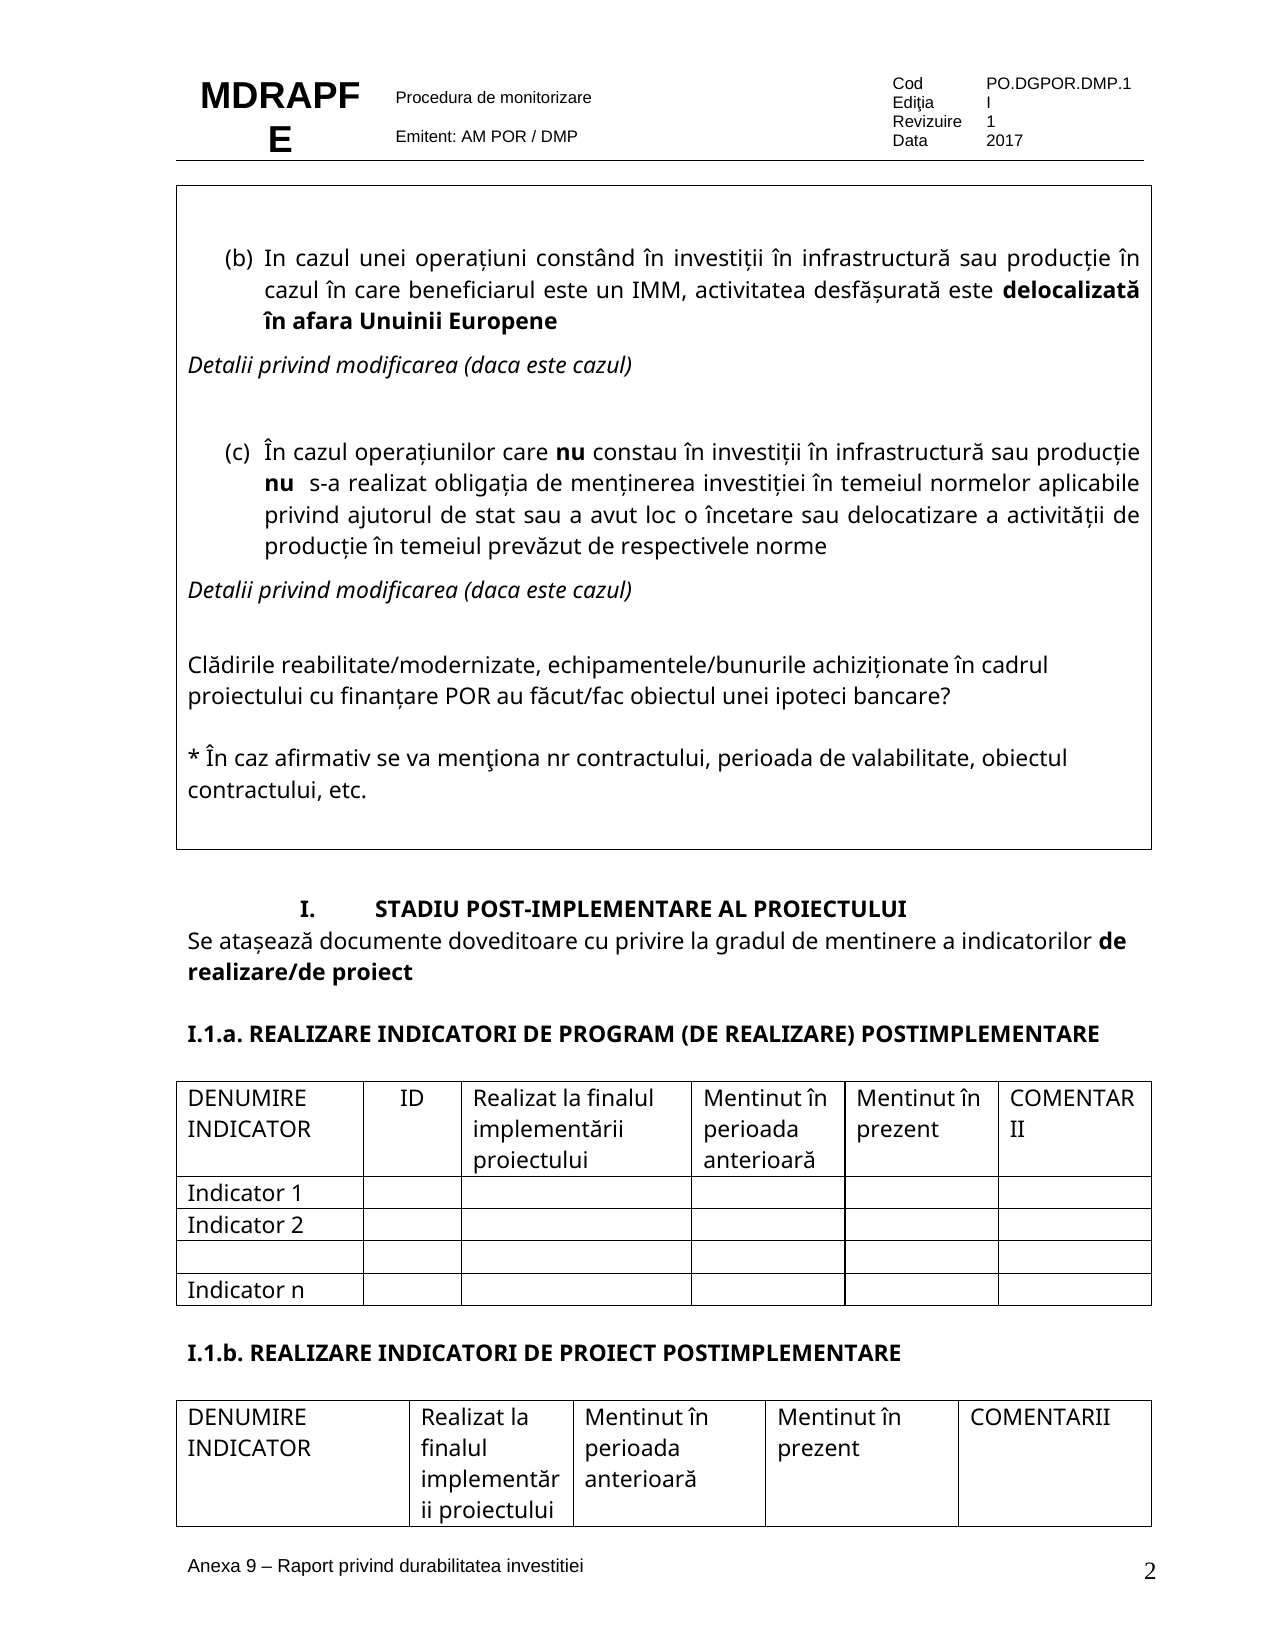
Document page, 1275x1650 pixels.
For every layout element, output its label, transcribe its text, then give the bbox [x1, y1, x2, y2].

table_cell [999, 1177, 1151, 1208]
table_cell Indicator 1 [177, 1177, 363, 1208]
table_cell [364, 1274, 461, 1305]
table_cell [692, 1209, 844, 1240]
table_header ID [364, 1082, 461, 1176]
table_header COMENTARII [999, 1082, 1151, 1176]
subtitle I.1.a. REALIZARE INDICATORI DE PROGRAM (DE REALIZARE) POSTIMPLEMENTARE [187, 1018, 1162, 1050]
table_header Mentinut în perioada anterioară [574, 1401, 765, 1526]
table_header DENUMIRE INDICATOR [177, 1082, 363, 1176]
table_cell [462, 1177, 691, 1208]
subtitle Se ataşează documente doveditoare cu privire la gradul de mentinere a indicatorilor de realizare/de proiect [187, 925, 1162, 987]
table_cell Indicator n [177, 1274, 363, 1305]
table_cell [462, 1209, 691, 1240]
table_header COMENTARII [959, 1401, 1151, 1526]
table_cell [692, 1177, 844, 1208]
table_cell [177, 1241, 363, 1273]
table_header Mentinut în perioada anterioară [692, 1082, 844, 1176]
table_header Realizat la finalul implementării proiectului [410, 1401, 573, 1526]
table_cell [462, 1274, 691, 1305]
table_cell [692, 1241, 844, 1273]
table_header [177, 186, 1151, 849]
table_cell [364, 1177, 461, 1208]
table_cell [999, 1241, 1151, 1273]
subtitle STADIU POST-IMPLEMENTARE AL PROIECTULUI [300, 893, 1162, 925]
table_cell [999, 1209, 1151, 1240]
table_cell [999, 1274, 1151, 1305]
table_cell [364, 1241, 461, 1273]
table_cell [846, 1177, 998, 1208]
table_cell [846, 1241, 998, 1273]
table_header Mentinut în prezent [766, 1401, 958, 1526]
table_cell [692, 1274, 844, 1305]
table_cell [846, 1274, 998, 1305]
table_cell Indicator 2 [177, 1209, 363, 1240]
table_cell [462, 1241, 691, 1273]
subtitle I.1.b. REALIZARE INDICATORI DE PROIECT POSTIMPLEMENTARE [187, 1337, 1162, 1368]
table_cell [846, 1209, 998, 1240]
table_header Realizat la finalul implementării proiectului [462, 1082, 691, 1176]
table_header Mentinut în prezent [846, 1082, 998, 1176]
table_header DENUMIRE INDICATOR [177, 1401, 409, 1526]
table_cell [364, 1209, 461, 1240]
